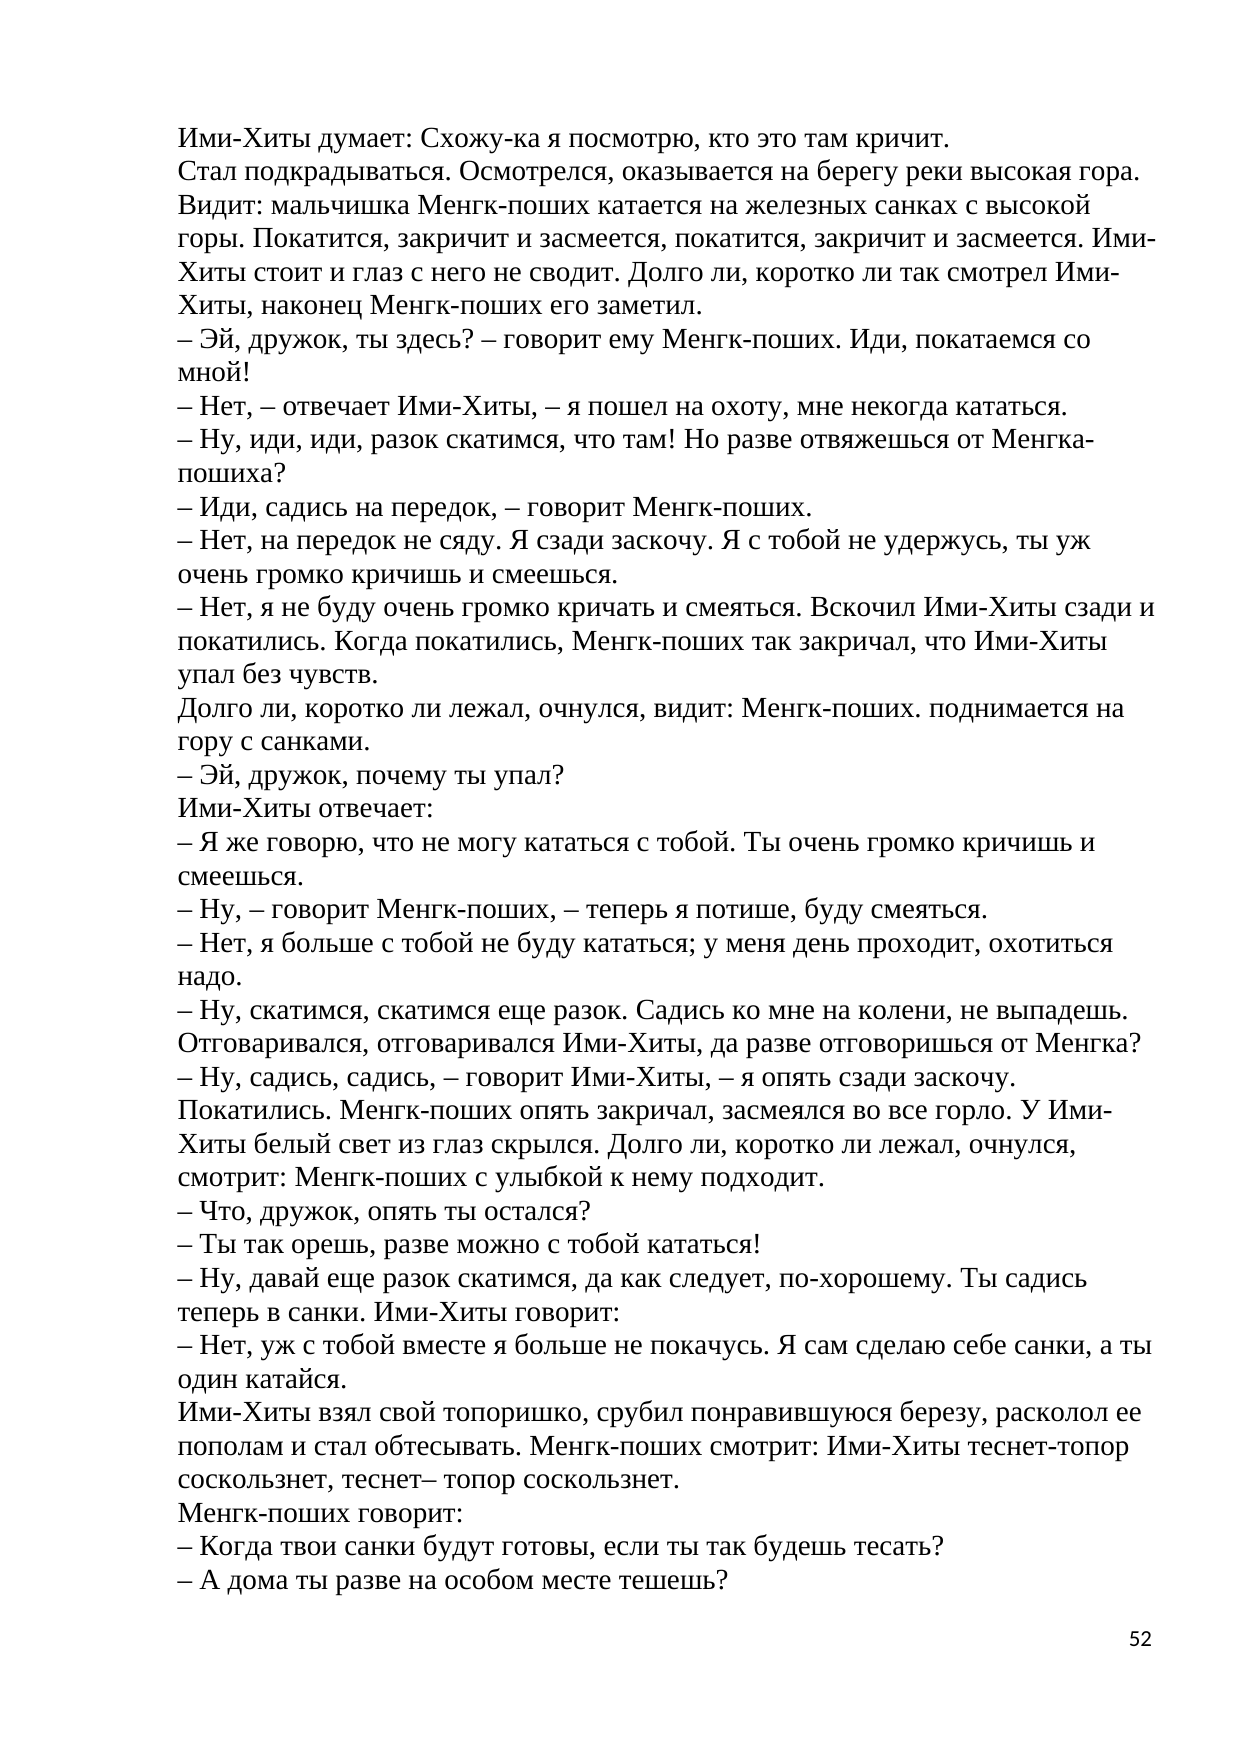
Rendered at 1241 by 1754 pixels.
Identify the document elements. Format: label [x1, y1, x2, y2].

table_cell [176, 118, 1159, 1597]
